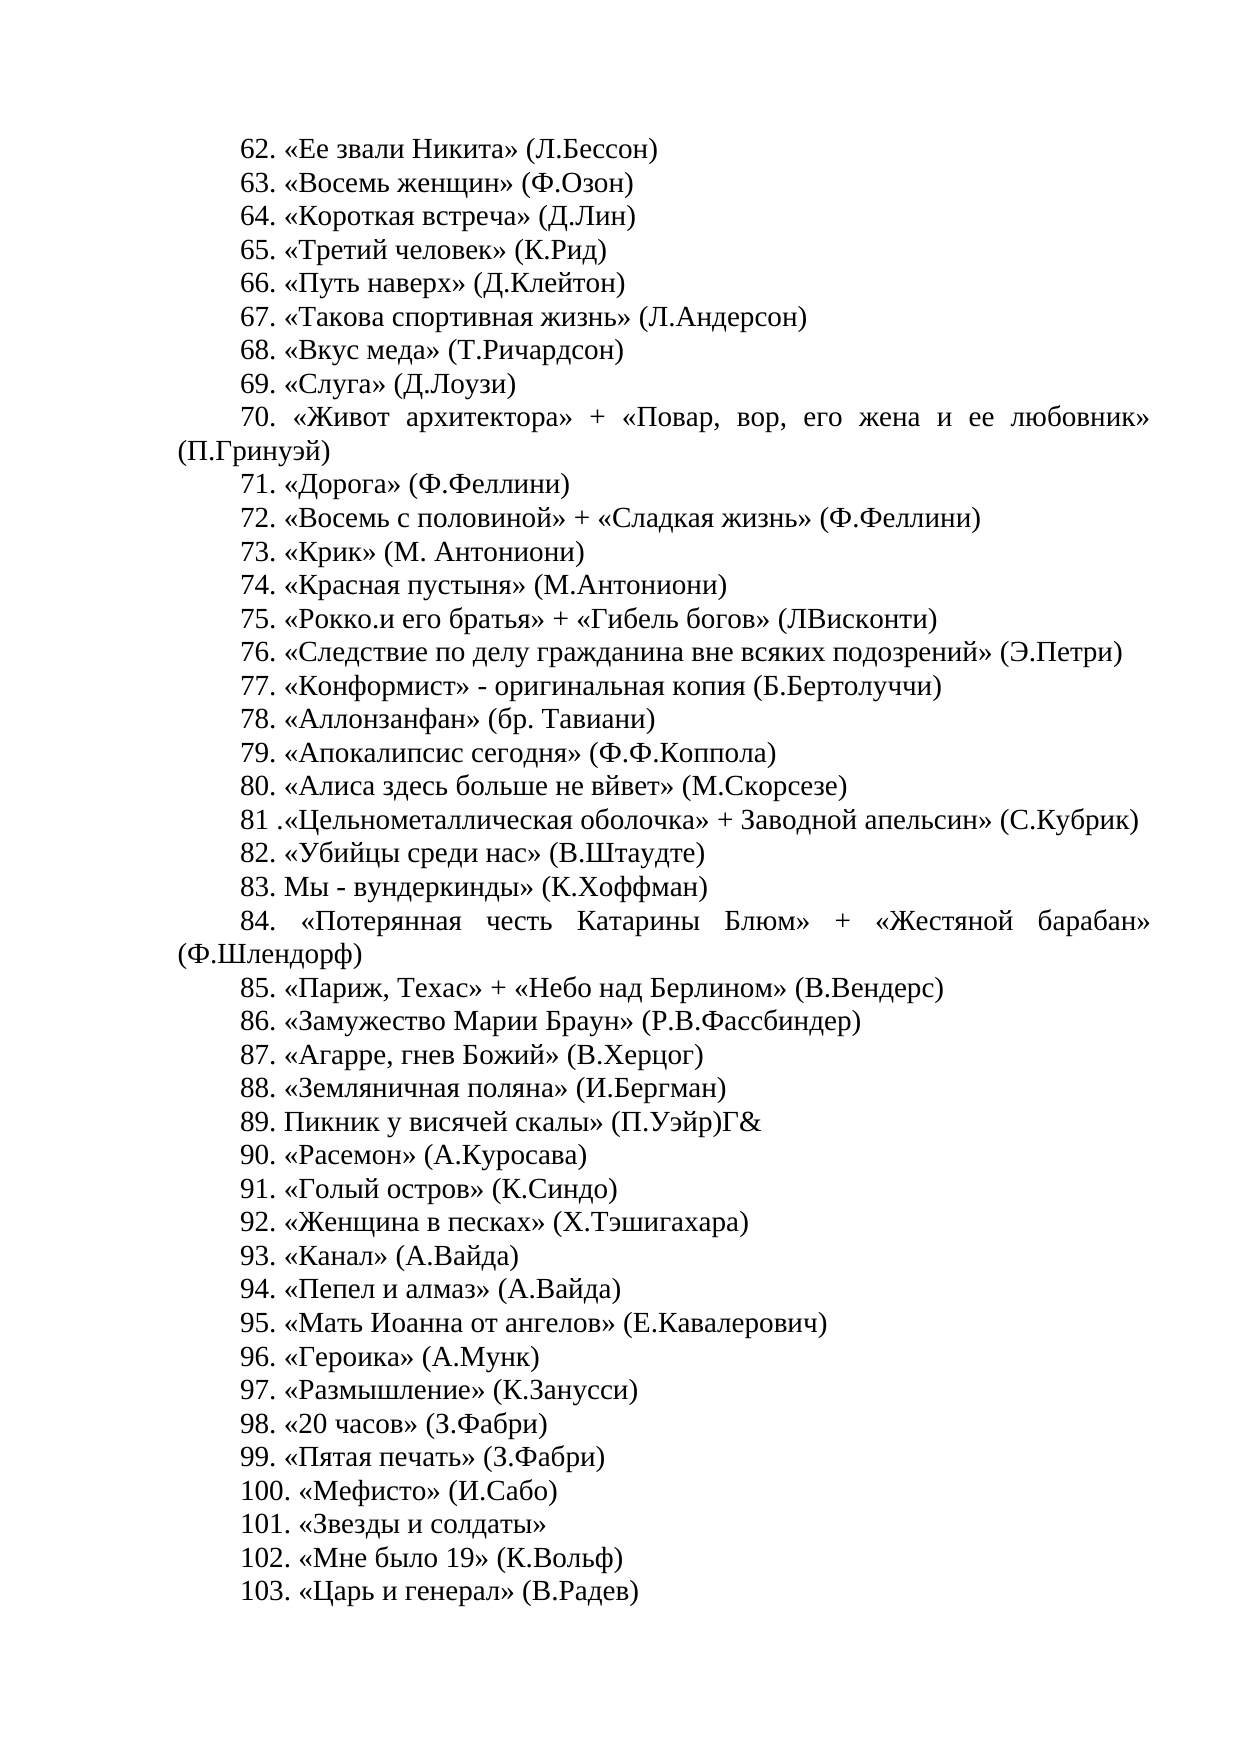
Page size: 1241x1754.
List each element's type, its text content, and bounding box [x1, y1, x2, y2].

text 87. «Агарре, гнев Божий» (В.Херцог) [177, 1037, 1152, 1070]
text 98. «20 часов» (З.Фабри) [177, 1406, 1152, 1439]
text 64. «Короткая встреча» (Д.Лин) [177, 198, 1152, 232]
text 72. «Восемь с половиной» + «Сладкая жизнь» (Ф.Феллини) [177, 500, 1152, 534]
text 80. «Алиса здесь больше не вйвет» (М.Скорсезе) [177, 768, 1152, 802]
text 84. «Потерянная честь Катарины Блюм» + «Жестяной барабан» (Ф.Шлендорф) [177, 903, 1152, 970]
text 65. «Третий человек» (К.Рид) [177, 232, 1152, 265]
text 68. «Вкус меда» (Т.Ричардсон) [177, 332, 1152, 366]
text 69. «Слуга» (Д.Лоузи) [177, 366, 1152, 399]
text 99. «Пятая печать» (З.Фабри) [177, 1439, 1152, 1473]
text 71. «Дорога» (Ф.Феллини) [177, 467, 1152, 500]
text 102. «Мне было 19» (К.Вольф) [177, 1540, 1152, 1573]
text 90. «Расемон» (А.Куросава) [177, 1137, 1152, 1171]
text 101. «Звезды и солдаты» [177, 1506, 1152, 1540]
text 86. «Замужество Марии Браун» (Р.В.Фассбиндер) [177, 1003, 1152, 1037]
text 83. Мы - вундеркинды» (К.Хоффман) [177, 869, 1152, 903]
text 70. «Живот архитектора» + «Повар, вор, его жена и ее любовник» (П.Гринуэй) [177, 399, 1152, 467]
text 73. «Крик» (М. Антониони) [177, 534, 1152, 567]
text 67. «Такова спортивная жизнь» (Л.Андерсон) [177, 299, 1152, 332]
text 96. «Героика» (А.Мунк) [177, 1339, 1152, 1372]
text 82. «Убийцы среди нас» (В.Штаудте) [177, 836, 1152, 869]
text 62. «Ее звали Никита» (Л.Бессон) [177, 131, 1152, 165]
text 81 .«Цельнометаллическая оболочка» + Заводной апельсин» (С.Кубрик) [177, 802, 1152, 836]
text 91. «Голый остров» (К.Синдо) [177, 1171, 1152, 1204]
text 100. «Мефисто» (И.Сабо) [177, 1473, 1152, 1506]
text 89. Пикник у висячей скалы» (П.Уэйр)Г& [177, 1104, 1152, 1137]
text 94. «Пепел и алмаз» (А.Вайда) [177, 1272, 1152, 1305]
text 77. «Конформист» - оригинальная копия (Б.Бертолуччи) [177, 668, 1152, 701]
text 76. «Следствие по делу гражданина вне всяких подозрений» (Э.Петри) [177, 634, 1152, 668]
text 85. «Париж, Техас» + «Небо над Берлином» (В.Вендерс) [177, 970, 1152, 1003]
text 78. «Аллонзанфан» (бр. Тавиани) [177, 701, 1152, 735]
text 79. «Апокалипсис сегодня» (Ф.Ф.Коппола) [177, 735, 1152, 768]
text 103. «Царь и генерал» (В.Радев) [177, 1573, 1152, 1607]
text 66. «Путь наверх» (Д.Клейтон) [177, 265, 1152, 299]
text 74. «Красная пустыня» (М.Антониони) [177, 567, 1152, 601]
text 75. «Рокко.и его братья» + «Гибель богов» (ЛВисконти) [177, 601, 1152, 634]
text 97. «Размышление» (К.Занусси) [177, 1372, 1152, 1406]
text 95. «Мать Иоанна от ангелов» (Е.Кавалерович) [177, 1305, 1152, 1339]
text 93. «Канал» (А.Вайда) [177, 1238, 1152, 1272]
text 88. «Земляничная поляна» (И.Бергман) [177, 1070, 1152, 1104]
text 92. «Женщина в песках» (Х.Тэшигахара) [177, 1204, 1152, 1238]
text 63. «Восемь женщин» (Ф.Озон) [177, 165, 1152, 198]
